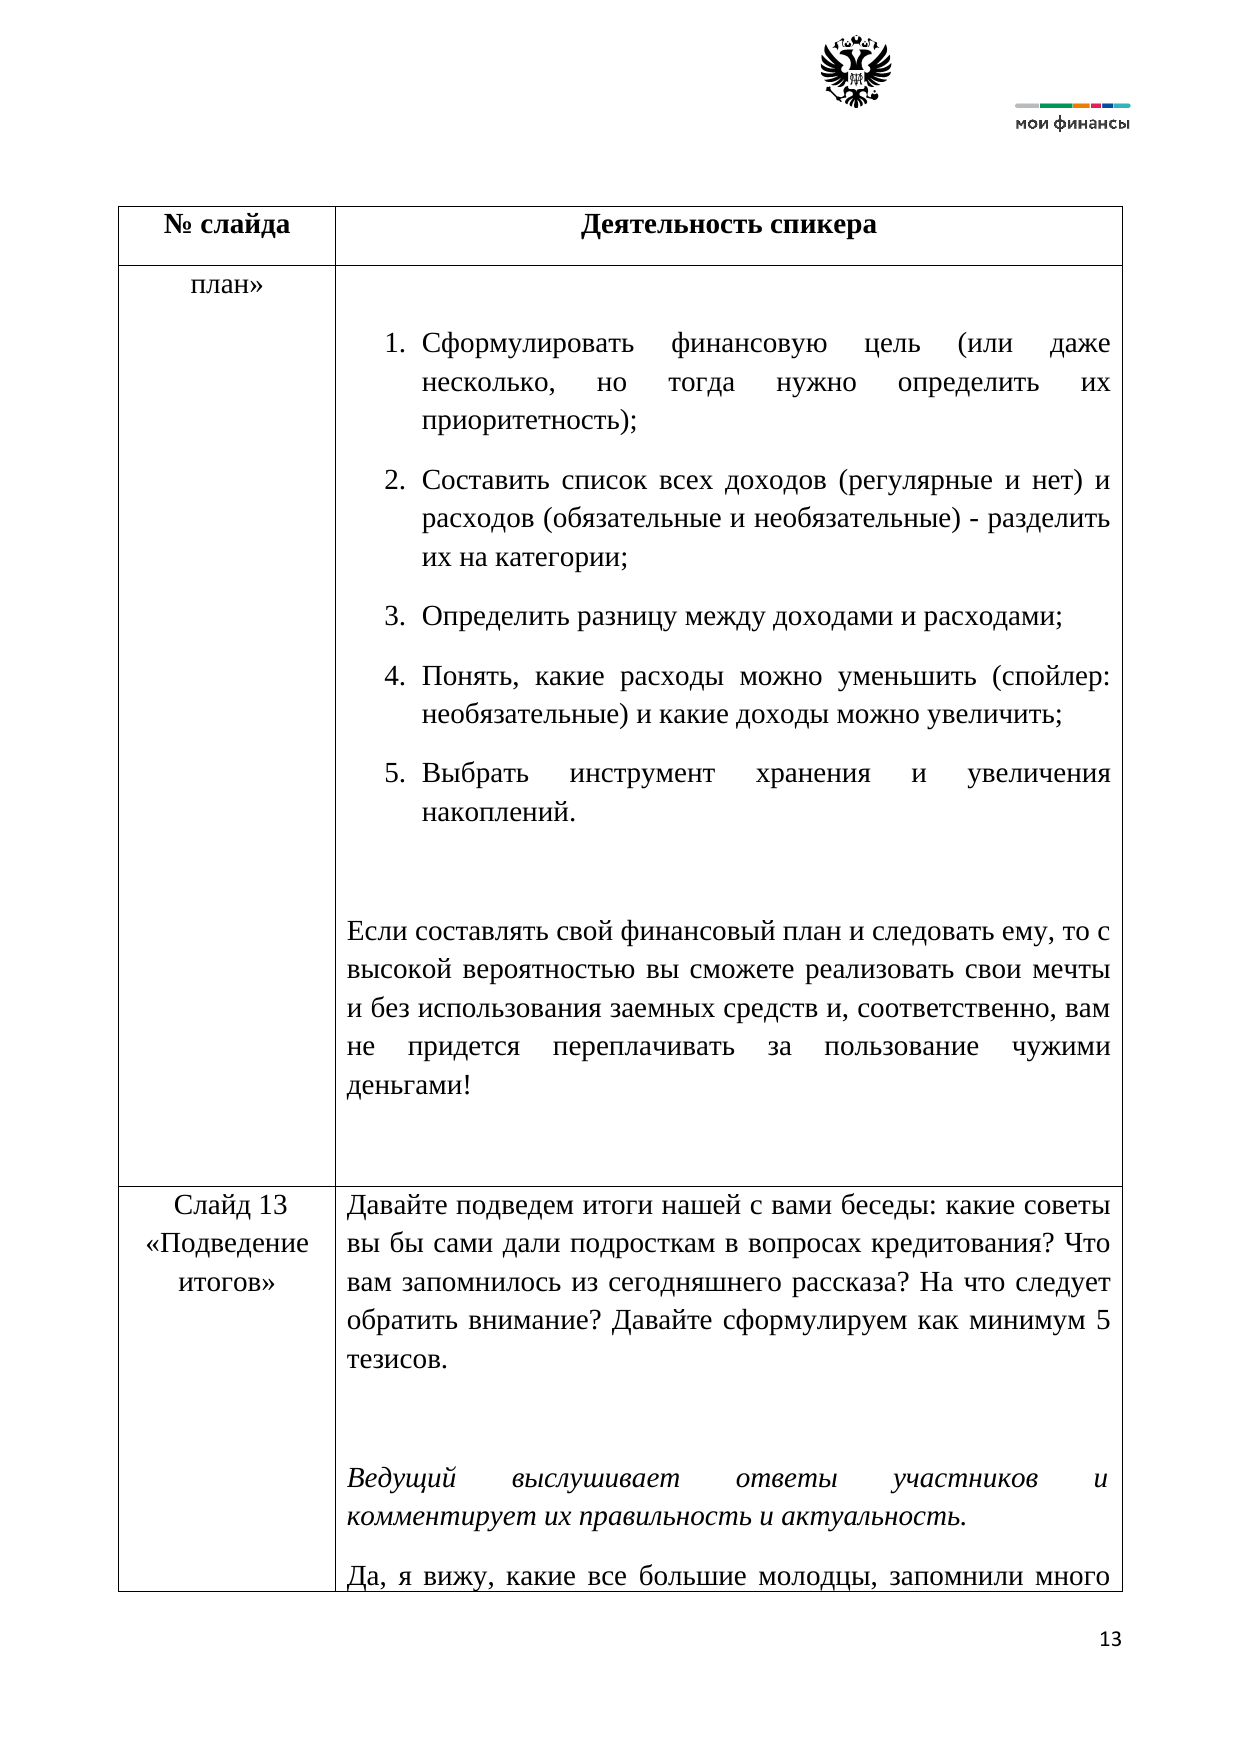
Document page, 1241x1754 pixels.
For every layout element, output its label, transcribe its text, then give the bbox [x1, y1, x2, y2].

table_header Деятельность спикера [336, 207, 1122, 265]
table_cell Слайд 12 «Финансовый план» [119, 266, 335, 1186]
picture [820, 16, 1241, 206]
table_cell Слайд 13 «Подведение итогов» [119, 1187, 335, 1591]
table_header № слайда [119, 207, 335, 265]
